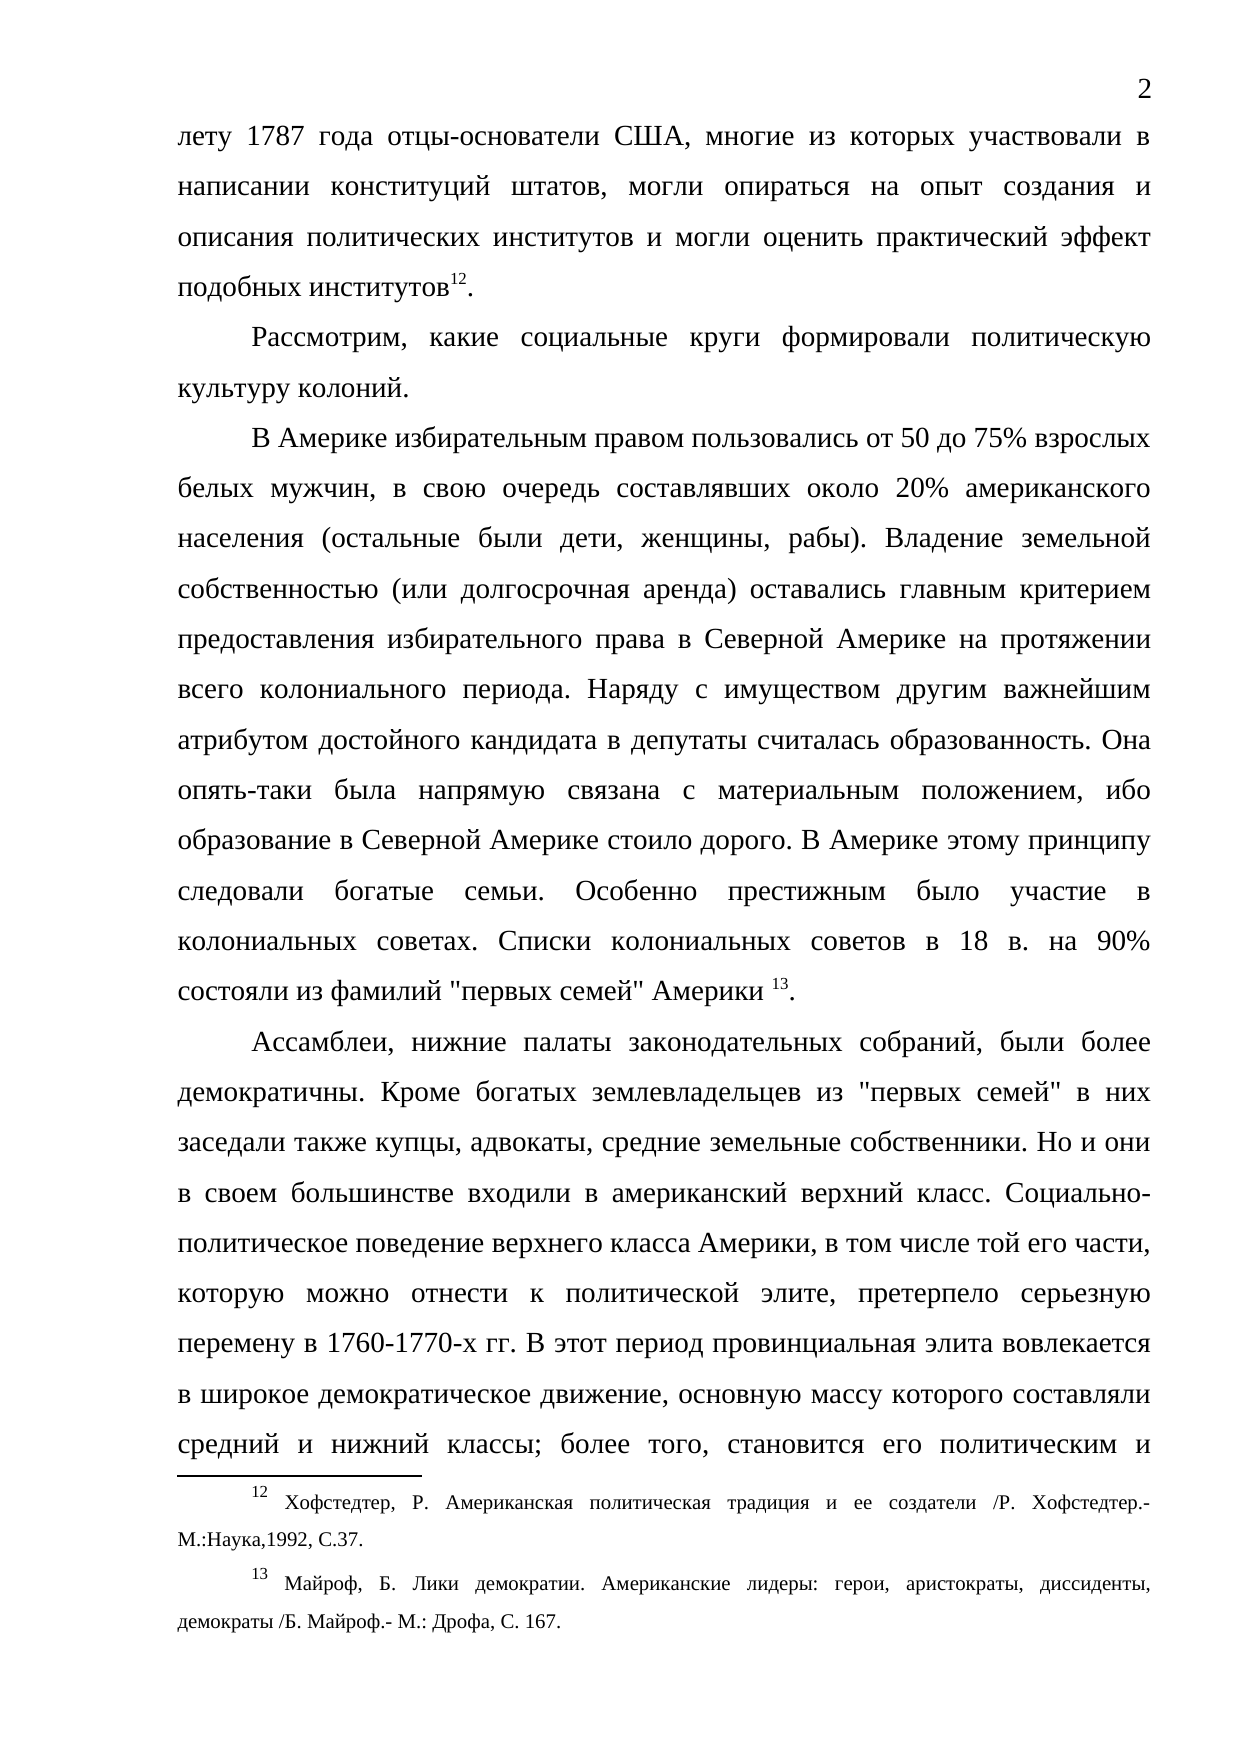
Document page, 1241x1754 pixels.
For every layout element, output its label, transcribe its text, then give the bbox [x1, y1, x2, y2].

text В Америке избирательным правом пользовались от 50 до 75% взрослых белых мужчин, в свою очередь составлявших около 20% американского населения (остальные были дети, женщины, рабы). Владение земельной собственностью (или долгосрочная аренда) оставались главным критерием предоставления избирательного права в Северной Америке на протяжении всего колониального периода. Наряду с имуществом другим важнейшим атрибутом достойного кандидата в депутаты считалась образованность. Она опять-таки была напрямую связана с материальным положением, ибо образование в Северной Америке стоило дорого. В Америке этому принципу следовали богатые семьи. Особенно престижным было участие в колониальных советах. Списки колониальных советов в 18 в. на 90% состояли из фамилий "первых семей" Америки . [177, 420, 1152, 1007]
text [177, 118, 1152, 303]
text Рассмотрим, какие социальные круги формировали политическую культуру колоний. [177, 319, 1152, 403]
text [177, 1024, 1152, 1460]
